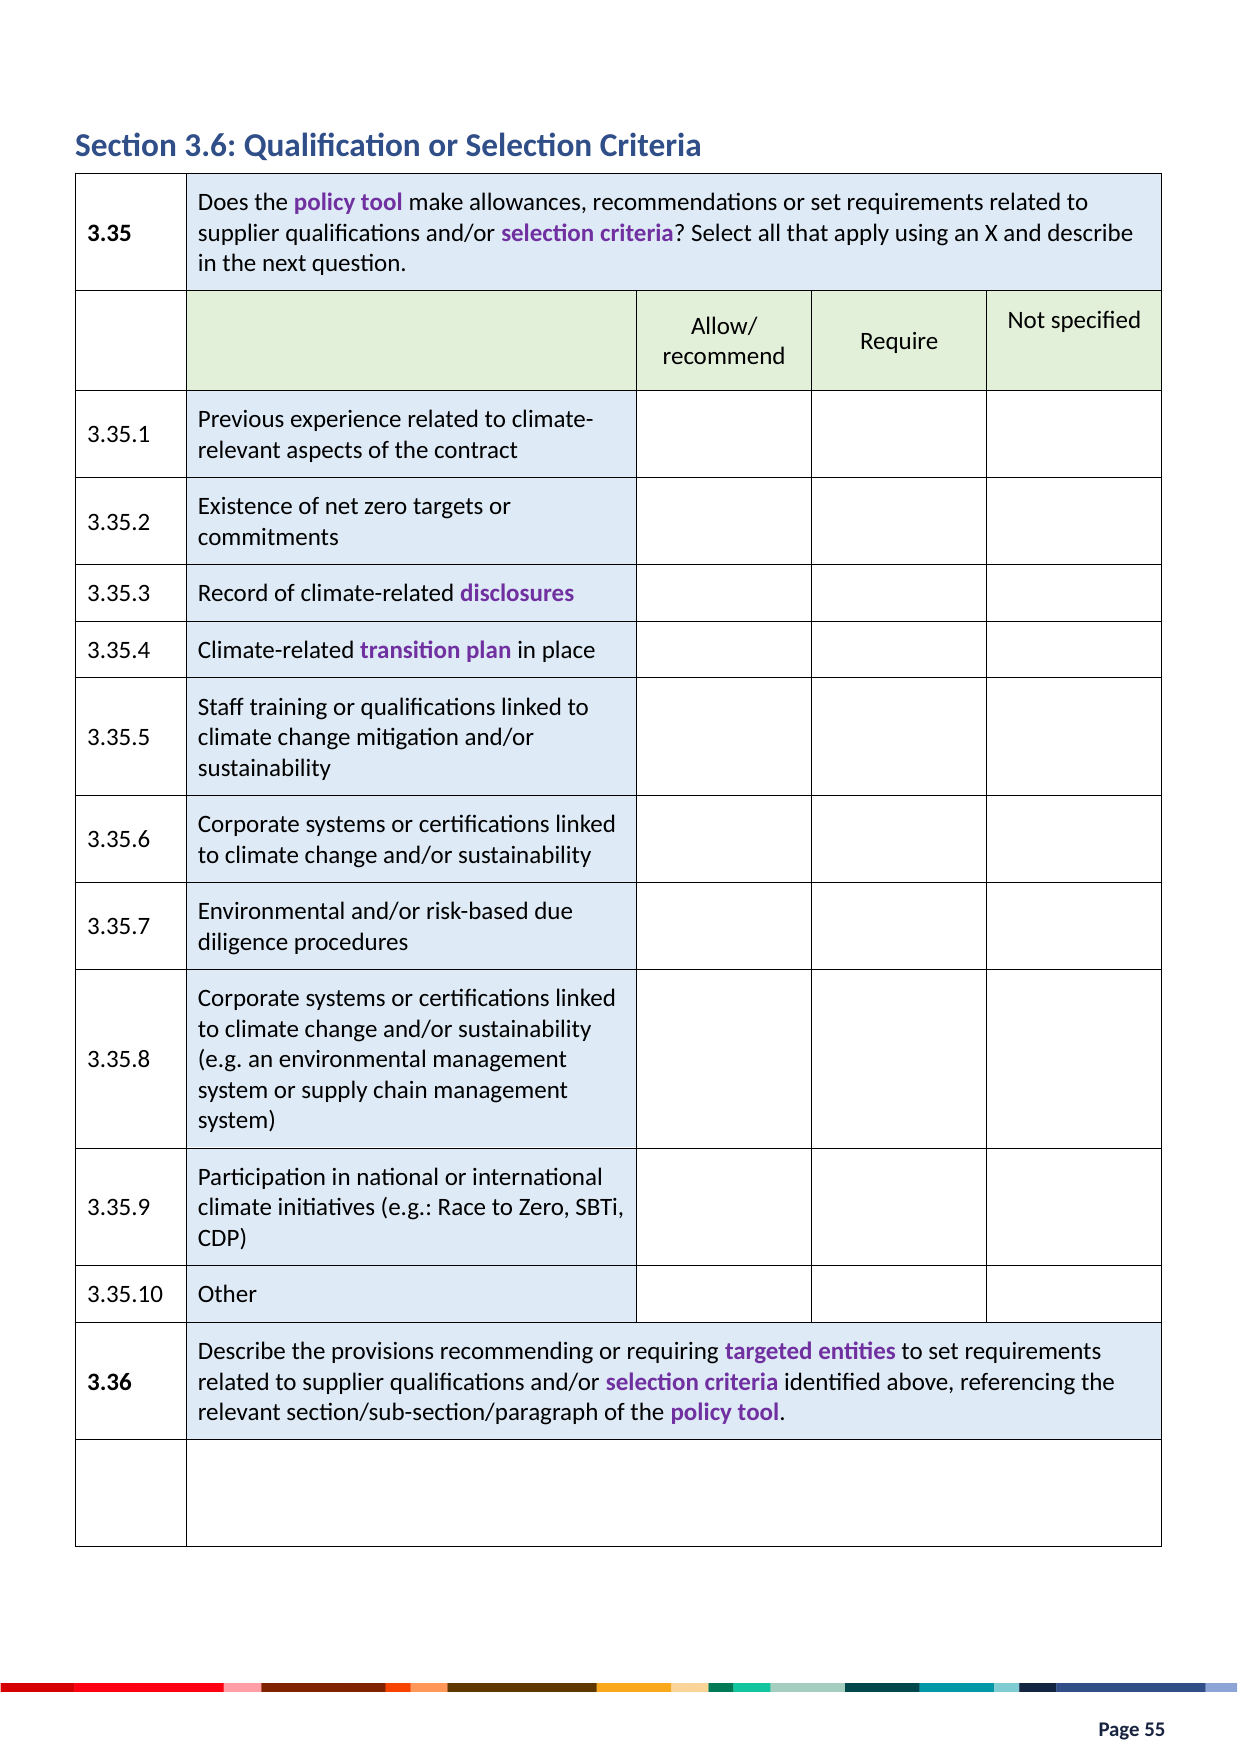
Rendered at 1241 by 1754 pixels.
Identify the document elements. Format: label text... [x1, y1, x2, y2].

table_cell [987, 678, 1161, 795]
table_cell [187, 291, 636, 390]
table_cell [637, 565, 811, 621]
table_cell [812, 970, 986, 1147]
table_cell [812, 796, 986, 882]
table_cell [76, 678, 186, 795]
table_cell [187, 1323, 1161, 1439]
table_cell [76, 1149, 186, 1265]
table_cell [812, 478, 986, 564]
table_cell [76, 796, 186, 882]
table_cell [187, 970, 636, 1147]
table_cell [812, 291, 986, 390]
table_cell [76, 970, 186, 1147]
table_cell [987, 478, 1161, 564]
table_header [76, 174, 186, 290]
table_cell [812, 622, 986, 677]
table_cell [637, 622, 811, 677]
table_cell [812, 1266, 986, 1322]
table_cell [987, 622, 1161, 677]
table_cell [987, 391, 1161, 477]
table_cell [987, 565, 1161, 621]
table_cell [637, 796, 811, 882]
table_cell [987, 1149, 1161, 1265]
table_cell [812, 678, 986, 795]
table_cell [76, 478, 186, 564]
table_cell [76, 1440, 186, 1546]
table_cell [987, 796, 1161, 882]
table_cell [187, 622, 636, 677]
picture [0, 1683, 1236, 1692]
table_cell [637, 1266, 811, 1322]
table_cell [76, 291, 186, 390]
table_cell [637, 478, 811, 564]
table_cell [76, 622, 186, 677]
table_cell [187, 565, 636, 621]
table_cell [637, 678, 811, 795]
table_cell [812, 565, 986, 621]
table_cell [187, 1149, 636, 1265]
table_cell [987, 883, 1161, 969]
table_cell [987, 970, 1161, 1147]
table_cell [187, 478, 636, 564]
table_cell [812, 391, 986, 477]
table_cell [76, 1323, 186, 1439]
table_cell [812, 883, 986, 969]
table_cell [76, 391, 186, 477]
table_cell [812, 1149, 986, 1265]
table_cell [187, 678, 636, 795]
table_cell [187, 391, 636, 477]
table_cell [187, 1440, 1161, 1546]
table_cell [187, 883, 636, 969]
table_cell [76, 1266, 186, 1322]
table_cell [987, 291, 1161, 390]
subtitle Section 3.6: Qualification or Selection Criteria [75, 123, 1165, 164]
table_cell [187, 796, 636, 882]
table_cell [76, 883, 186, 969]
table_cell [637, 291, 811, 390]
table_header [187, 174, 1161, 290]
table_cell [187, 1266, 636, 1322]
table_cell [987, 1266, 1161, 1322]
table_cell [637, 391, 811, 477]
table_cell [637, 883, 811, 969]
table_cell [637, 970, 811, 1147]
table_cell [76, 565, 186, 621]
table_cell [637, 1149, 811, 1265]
